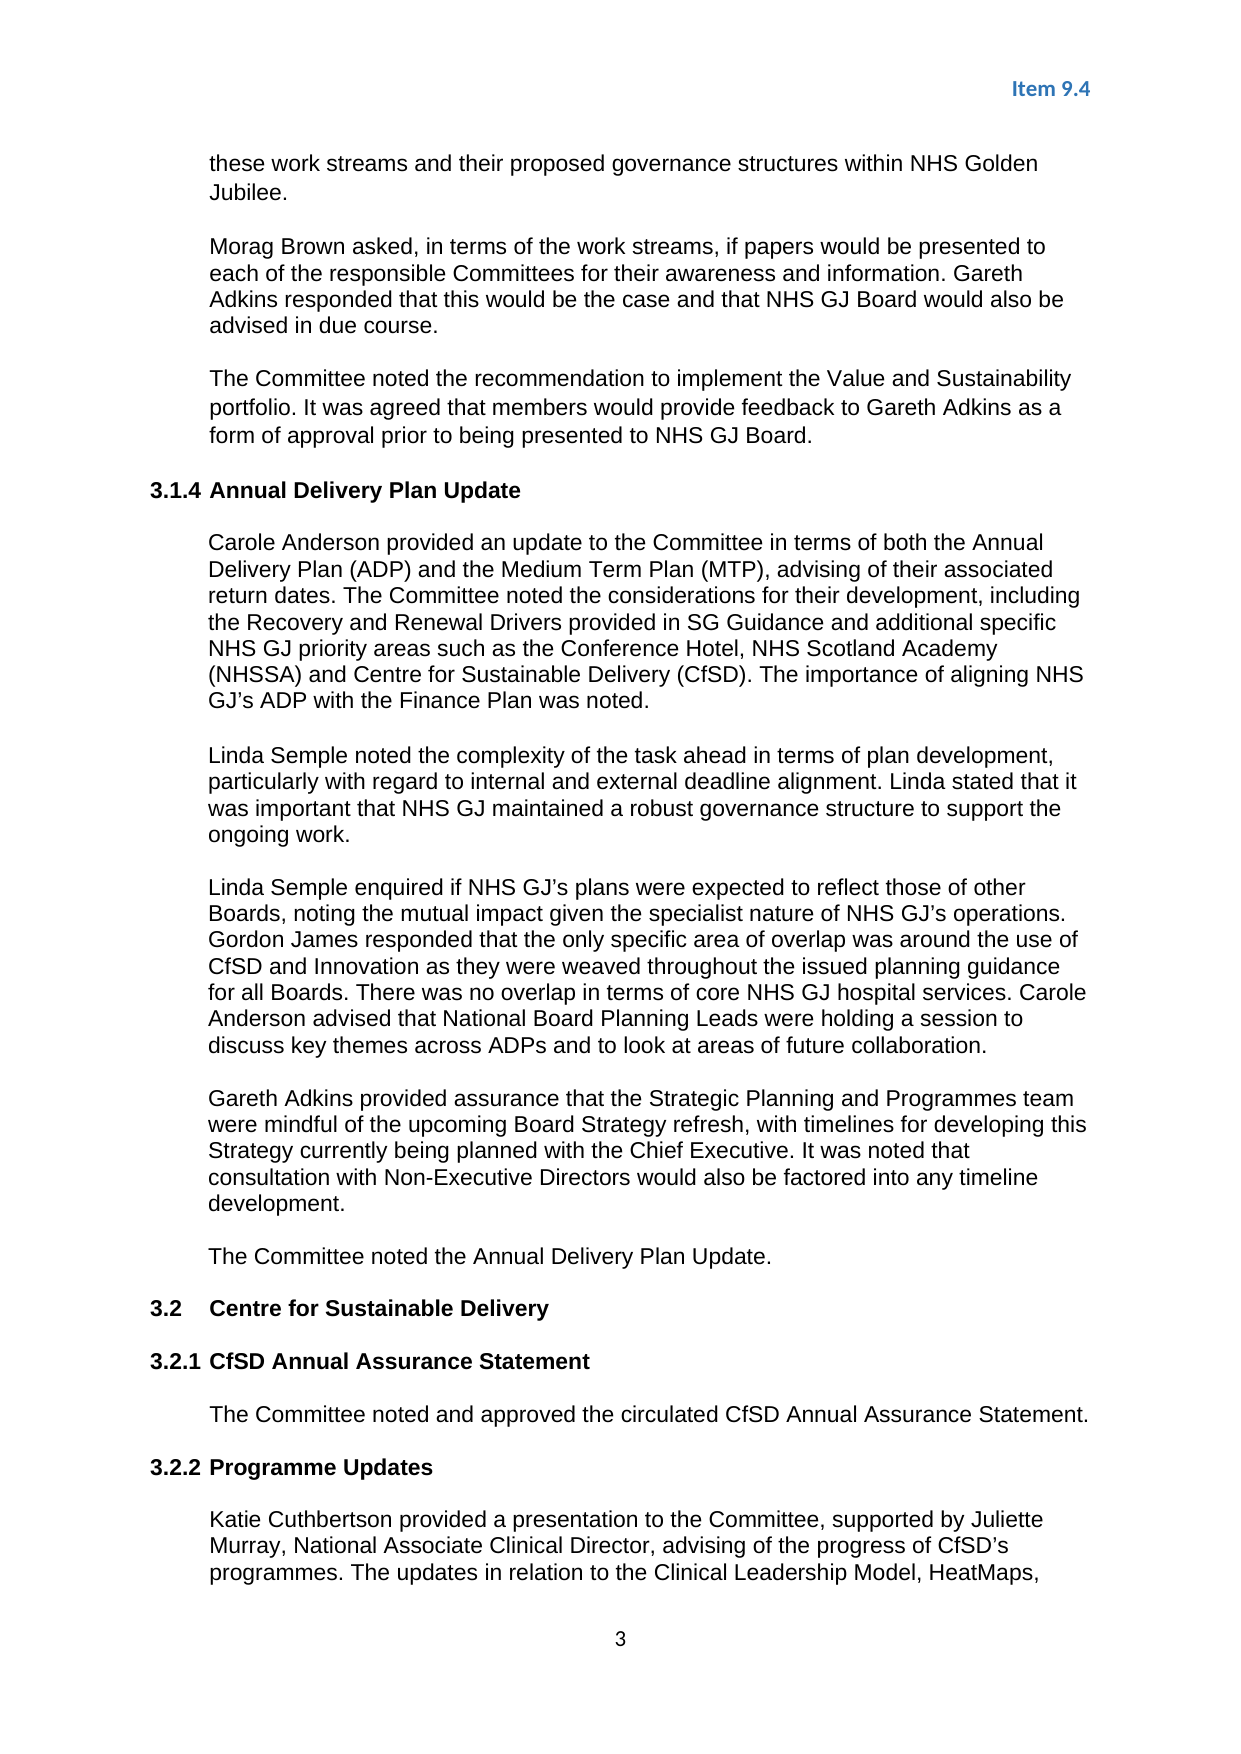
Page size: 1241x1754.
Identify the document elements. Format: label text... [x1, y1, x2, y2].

text The Committee noted the Annual Delivery Plan Update. [208, 1243, 1090, 1269]
text 3.2.2 Programme Updates [150, 1453, 1090, 1480]
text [209, 150, 1090, 205]
text Linda Semple enquired if NHS GJ’s plans were expected to reflect those of other Boards, noting the mutual impact given the specialist nature of NHS GJ’s operations. Gordon James responded that the only specific area of overlap was around the use of CfSD and Innovation as they were weaved throughout the issued planning guidance for all Boards. There was no overlap in terms of core NHS GJ hospital services. Carole Anderson advised that National Board Planning Leads were holding a session to discuss key themes across ADPs and to look at areas of future collaboration. [208, 874, 1090, 1058]
text The Committee noted and approved the circulated CfSD Annual Assurance Statement. [209, 1401, 1090, 1427]
text 3.2 Centre for Sustainable Delivery [150, 1295, 1090, 1322]
text The Committee noted the recommendation to implement the Value and Sustainability portfolio. It was agreed that members would provide feedback to Gareth Adkins as a form of approval prior to being presented to NHS GJ Board. [209, 365, 1090, 448]
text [150, 1506, 1090, 1585]
text 3.1.4 Annual Delivery Plan Update [150, 477, 1090, 503]
text Gareth Adkins provided assurance that the Strategic Planning and Programmes team were mindful of the upcoming Board Strategy refresh, with timelines for developing this Strategy currently being planned with the Chief Executive. It was noted that consultation with Non-Executive Directors would also be factored into any timeline development. [208, 1084, 1090, 1216]
text Linda Semple noted the complexity of the task ahead in terms of plan development, particularly with regard to internal and external deadline alignment. Linda stated that it was important that NHS GJ maintained a robust governance structure to support the ongoing work. [208, 742, 1090, 847]
text 3.2.1 CfSD Annual Assurance Statement [150, 1348, 1090, 1374]
text Carole Anderson provided an update to the Committee in terms of both the Annual Delivery Plan (ADP) and the Medium Term Plan (MTP), advising of their associated return dates. The Committee noted the considerations for their development, including the Recovery and Renewal Drivers provided in SG Guidance and additional specific NHS GJ priority areas such as the Conference Hotel, NHS Scotland Academy (NHSSA) and Centre for Sustainable Delivery (CfSD). The importance of aligning NHS GJ’s ADP with the Finance Plan was noted. [208, 529, 1090, 714]
text Morag Brown asked, in terms of the work streams, if papers would be presented to each of the responsible Committees for their awareness and information. Gareth Adkins responded that this would be the case and that NHS GJ Board would also be advised in due course. [150, 233, 1090, 339]
